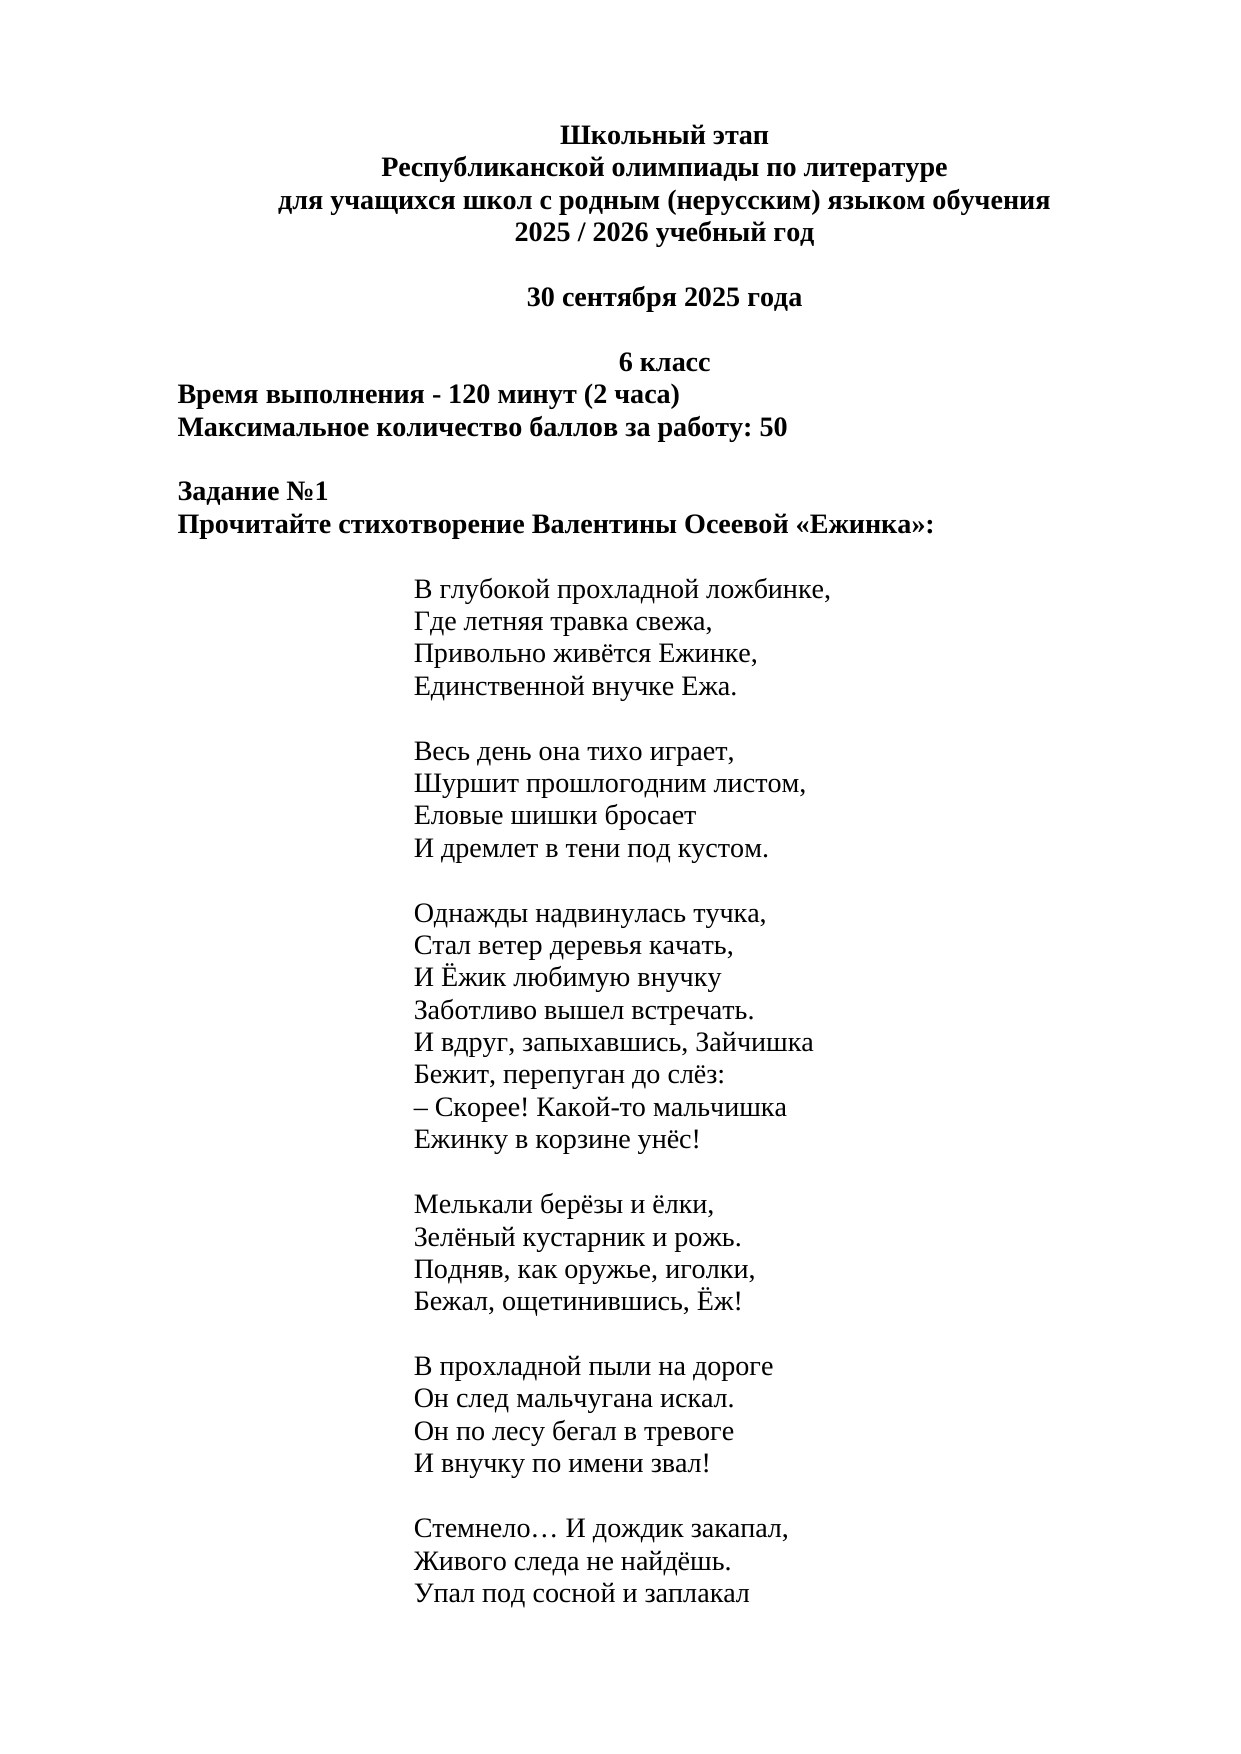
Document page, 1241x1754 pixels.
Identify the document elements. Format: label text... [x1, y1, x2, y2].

text Упал под сосной и заплакал [177, 1576, 1152, 1608]
text И дремлет в тени под кустом. [177, 831, 1152, 863]
text Максимальное количество баллов за работу: 50 [177, 410, 1152, 442]
text Бежал, ощетинившись, Ёж! [177, 1284, 1152, 1317]
text Заботливо вышел встречать. [177, 993, 1152, 1025]
text Привольно живётся Ежинке, [177, 636, 1152, 669]
text Время выполнения - 120 минут (2 часа) [177, 377, 1152, 410]
text Единственной внучке Ежа. [177, 669, 1152, 701]
text Он по лесу бегал в тревоге [177, 1414, 1152, 1446]
text Шуршит прошлогодним листом, [177, 766, 1152, 798]
text И вдруг, запыхавшись, Зайчишка [177, 1025, 1152, 1058]
text Задание №1 [177, 474, 1152, 507]
text Республиканской олимпиады по литературе [177, 151, 1152, 183]
text Ежинку в корзине унёс! [177, 1122, 1152, 1155]
text Стемнело… И дождик закапал, [177, 1511, 1152, 1543]
text Стал ветер деревья качать, [177, 928, 1152, 960]
text Прочитайте стихотворение Валентины Осеевой «Ежинка»: [177, 507, 1152, 539]
text Живого следа не найдёшь. [177, 1543, 1152, 1576]
text Подняв, как оружье, иголки, [177, 1252, 1152, 1284]
text Бежит, перепуган до слёз: [177, 1058, 1152, 1090]
text И Ёжик любимую внучку [177, 960, 1152, 993]
text В прохладной пыли на дороге [177, 1349, 1152, 1382]
text 30 сентября 2025 года [177, 280, 1152, 312]
text И внучку по имени звал! [177, 1446, 1152, 1479]
text Еловые шишки бросает [177, 798, 1152, 831]
text Школьный этап [177, 118, 1152, 151]
text для учащихся школ с родным (нерусским) языком обучения [177, 183, 1152, 215]
text В глубокой прохладной ложбинке, [177, 572, 1152, 604]
text Весь день она тихо играет, [177, 734, 1152, 766]
text Однажды надвинулась тучка, [177, 896, 1152, 928]
text 6 класс [177, 345, 1152, 377]
text Он след мальчугана искал. [177, 1382, 1152, 1414]
text 2025 / 2026 учебный год [177, 215, 1152, 248]
text Мелькали берёзы и ёлки, [177, 1187, 1152, 1219]
text – Скорее! Какой-то мальчишка [177, 1090, 1152, 1122]
text Где летняя травка свежа, [177, 604, 1152, 636]
text Зелёный кустарник и рожь. [177, 1219, 1152, 1252]
